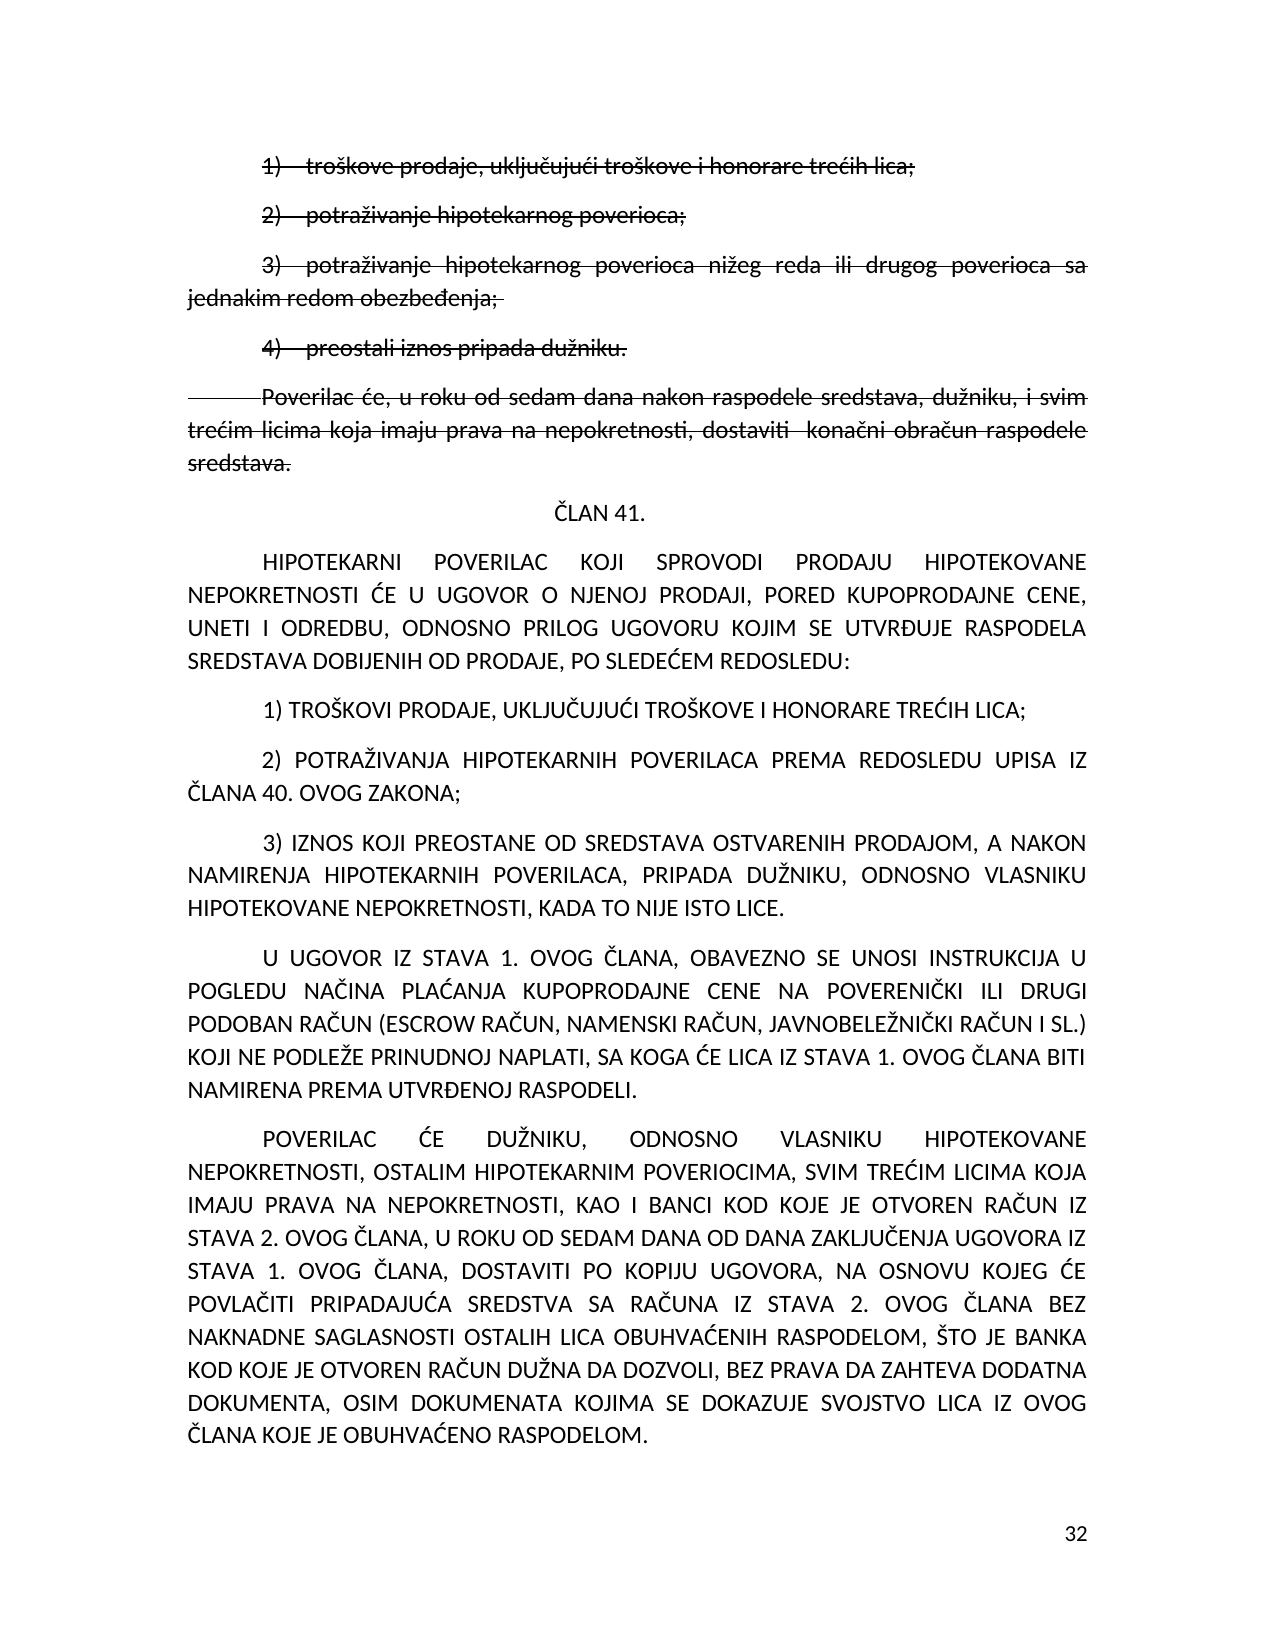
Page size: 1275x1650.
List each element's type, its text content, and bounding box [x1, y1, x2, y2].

text 3) IZNOS KOJI PREOSTANE OD SREDSTAVA OSTVARENIH PRODAJOM, A NAKON NAMIRENJA HIPOTEKARNIH POVERILACA, PRIPADA DUŽNIKU, ODNOSNO VLASNIKU HIPOTEKOVANE NEPOKRETNOSTI, KADA TO NIJE ISTO LICE. [187, 827, 1087, 923]
text 3) potraživanje hipotekarnog poverioca nižeg reda ili drugog poverioca sa jednakim redom obezbeđenja; [187, 249, 1087, 313]
text 2) POTRAŽIVANJA HIPOTEKARNIH POVERILACA PREMA REDOSLEDU UPISA IZ ČLANA 40. OVOG ZAKONA; [187, 744, 1087, 808]
text U UGOVOR IZ STAVA 1. OVOG ČLANA, OBAVEZNO SE UNOSI INSTRUKCIJA U POGLEDU NAČINA PLAĆANJA KUPOPRODAJNE CENE NA POVERENIČKI ILI DRUGI PODOBAN RAČUN (escrow RAČUN, NAMENSKI RAČUN, JAVNOBELEŽNIČKI RAČUN I SL.) KOJI NE PODLEŽE PRINUDNOJ NAPLATI, SA KOGA ĆE LICA IZ STAVA 1. OVOG ČLANA BITI NAMIRENA PREMA UTVRĐENOJ RASPODELI. [187, 942, 1087, 1104]
text 1) TROŠKOVI PRODAJE, UKLJUČUJUĆI TROŠKOVE I HONORARE TREĆIH LICA; [187, 694, 1087, 725]
text Poverilac će, u roku od sedam dana nakon raspodele sredstava, dužniku, i svim trećim licima koja imaju prava na nepokretnosti, dostaviti konačni obračun raspodele sredstava. [187, 381, 1088, 398]
text Poverilac će, u roku od sedam dana nakon raspodele sredstava, dužniku, i svim trećim licima koja imaju prava na nepokretnosti, dostaviti konačni obračun raspodele sredstava. [187, 432, 1088, 478]
text Poverilac će, u roku od sedam dana nakon raspodele sredstava, dužniku, i svim trećim licima koja imaju prava na nepokretnosti, dostaviti konačni obračun raspodele sredstava. [187, 399, 1088, 431]
text HIPOTEKARNI POVERILAC KOJI SPROVODI PRODAJU HIPOTEKOVANE NEPOKRETNOSTI ĆE U UGOVOR O NJENOJ PRODAJI, PORED KUPOPRODAJNE CENE, UNETI I ODREDBU, ODNOSNO PRILOG UGOVORU KOJIM SE UTVRĐUJE RASPODELA SREDSTAVA DOBIJENIH OD PRODAJE, PO SLEDEĆEM REDOSLEDU: [187, 546, 1087, 676]
text 4) preostali iznos pripada dužniku. [187, 332, 1087, 362]
text 2) potraživanje hipotekarnog poverioca; [187, 199, 1087, 230]
text 1) troškove prodaje, uključujući troškove i honorare trećih lica; [187, 150, 1087, 181]
text ČLAN 41. [187, 497, 1012, 527]
text POVERILAC ĆE DUŽNIKU, ODNOSNO VLASNIKU HIPOTEKOVANE NEPOKRETNOSTI, OSTALIM HIPOTEKARNIM POVERIOCIMA, SVIM TREĆIM LICIMA KOJA IMAJU PRAVA NA NEPOKRETNOSTI, KAO I BANCI KOD KOJE JE OTVOREN RAČUN IZ STAVA 2. OVOG ČLANA, U ROKU OD SEDAM DANA OD DANA ZAKLJUČENJA UGOVORA IZ STAVA 1. OVOG ČLANA, DOSTAVITI PO KOPIJU UGOVORA, NA OSNOVU KOJEG ĆE POVLAČITI PRIPADAJUĆA SREDSTVA SA RAČUNA IZ STAVA 2. OVOG ČLANA BEZ NAKNADNE SAGLASNOSTI OSTALIH LICA OBUHVAĆENIH RASPODELOM, ŠTO JE BANKA KOD KOJE JE OTVOREN RAČUN DUŽNA DA DOZVOLI, BEZ PRAVA DA ZAHTEVA DODATNA DOKUMENTA, OSIM DOKUMENATA KOJIMA SE DOKAZUJE SVOJSTVO LICA IZ OVOG ČLANA KOJE JE OBUHVAĆENO RASPODELOM. [187, 1123, 1087, 1450]
